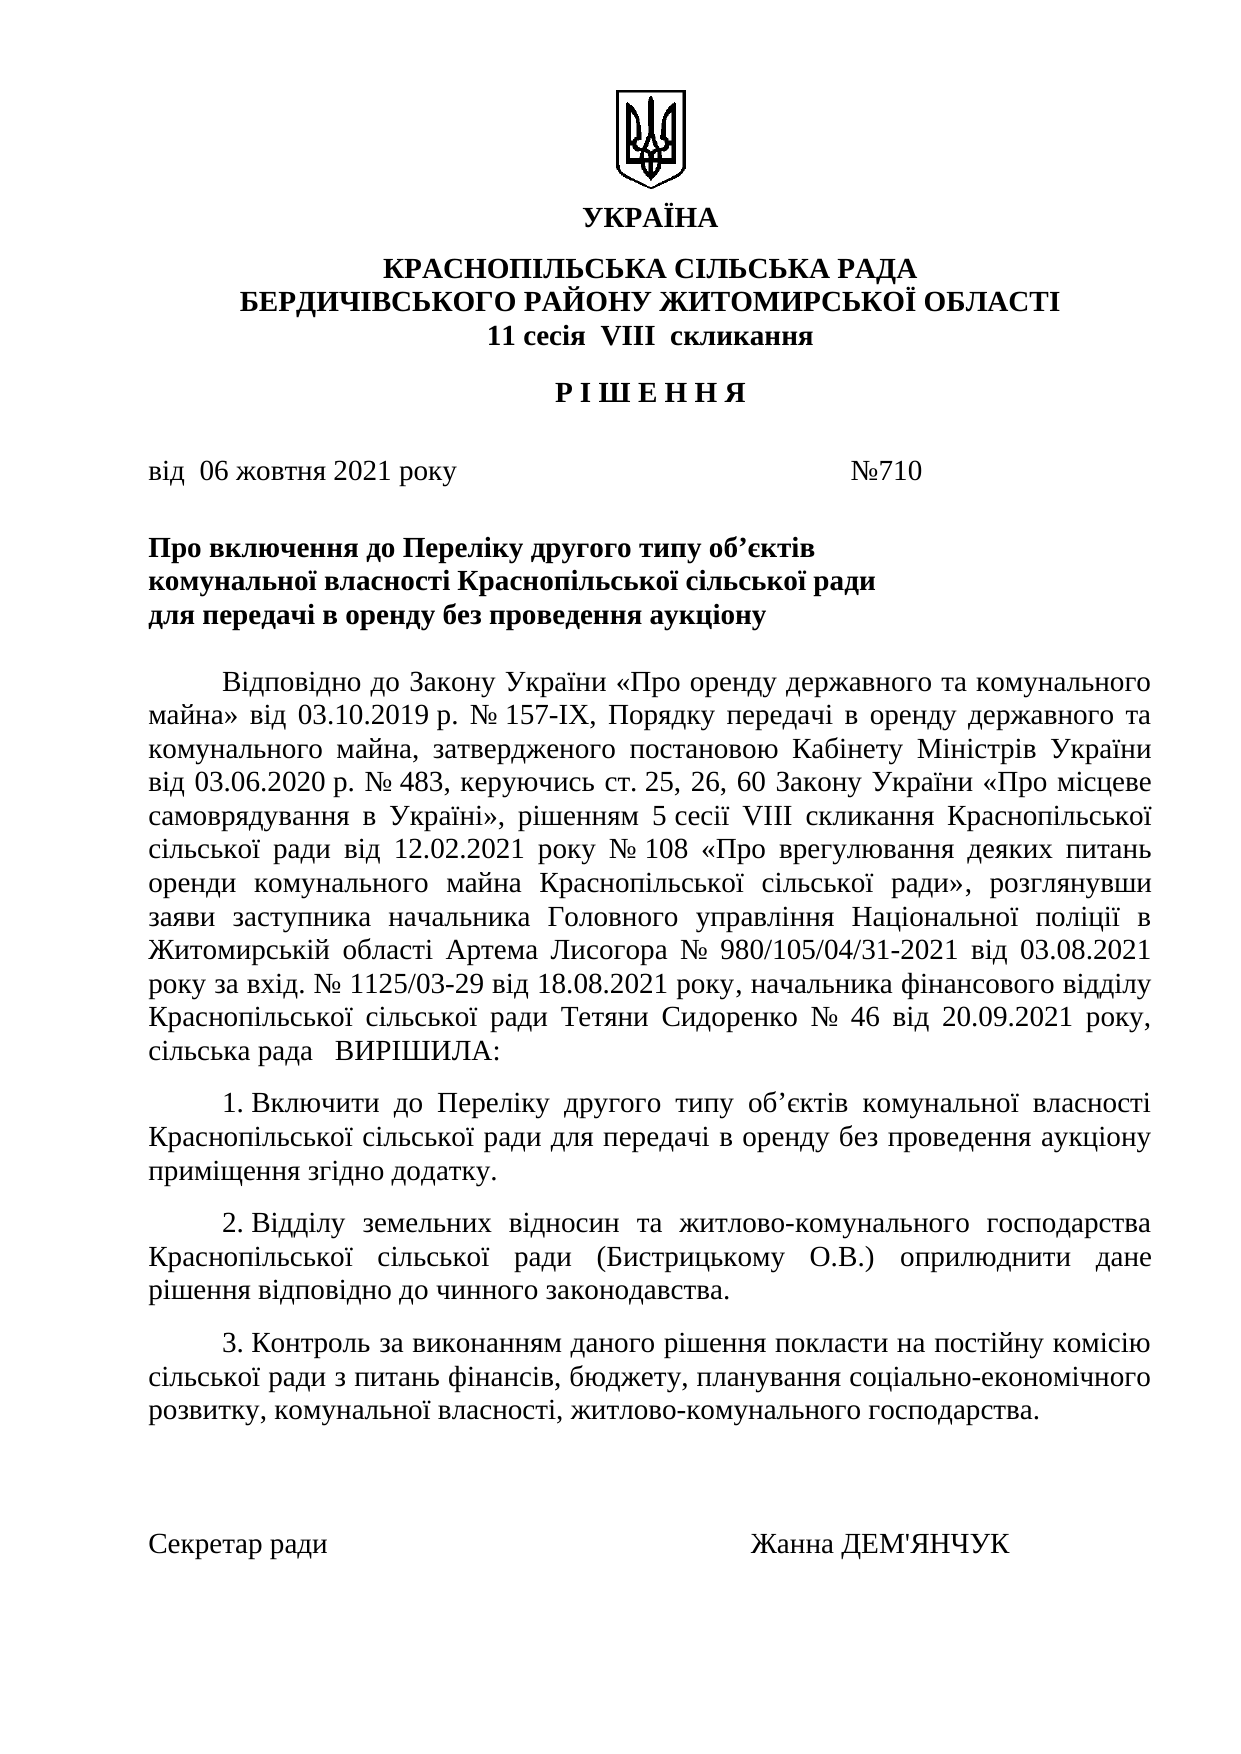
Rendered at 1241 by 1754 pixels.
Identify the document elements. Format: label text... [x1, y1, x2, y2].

text 2. Відділу земельних відносин та житлово-комунального господарства Краснопільської сільської ради (Бистрицькому О.В.) оприлюднити дане рішення відповідно до чинного законодавства. [148, 1205, 1152, 1306]
text від 06 жовтня 2021 року №710 [148, 453, 1152, 486]
text БЕРДИЧІВСЬКОГО РАЙОНУ ЖИТОМИРСЬКОЇ ОБЛАСТІ [148, 284, 1152, 318]
text УКРАЇНА [148, 201, 1152, 234]
text КРАСНОПІЛЬСЬКА СІЛЬСЬКА РАДА [148, 251, 1152, 284]
text 11 сесія VIIІ скликання [148, 318, 1152, 352]
text 3. Контроль за виконанням даного рішення покласти на постійну комісію сільської ради з питань фінансів, бюджету, планування соціально-економічного розвитку, комунальної власності, житлово-комунального господарства. [148, 1325, 1152, 1426]
text Секретар ради Жанна ДЕМ'ЯНЧУК [148, 1526, 1152, 1560]
text Відповідно до Закону України «Про оренду державного та комунального майна» від 03.10.2019 р. № 157-ІХ, Порядку передачі в оренду державного та комунального майна, затвердженого постановою Кабінету Міністрів України від 03.06.2020 р. № 483, керуючись ст. 25, 26, 60 Закону України «Про місцеве самоврядування в Україні», рішенням 5 сесії VIII скликання Краснопільської сільської ради від 12.02.2021 року № 108 «Про врегулювання деяких питань оренди комунального майна Краснопільської сільської ради», розглянувши заяви заступника начальника Головного управління Національної поліції в Житомирській області Артема Лисогора № 980/105/04/31-2021 від 03.08.2021 року за вхід. № 1125/03-29 від 18.08.2021 року, начальника фінансового відділу Краснопільської сільської ради Тетяни Сидоренко № 46 від 20.09.2021 року, сільська рада ВИРІШИЛА: [148, 664, 1152, 1066]
text Про включення до Переліку другого типу об’єктів комунальної власності Краснопільської сільської ради [148, 530, 1152, 597]
text Р І Ш Е Н Н Я [148, 376, 1152, 409]
text 1. Включити до Переліку другого типу об’єктів комунальної власності Краснопільської сільської ради для передачі в оренду без проведення аукціону приміщення згідно додатку. [148, 1086, 1152, 1186]
text для передачі в оренду без проведення аукціону [148, 597, 1152, 630]
